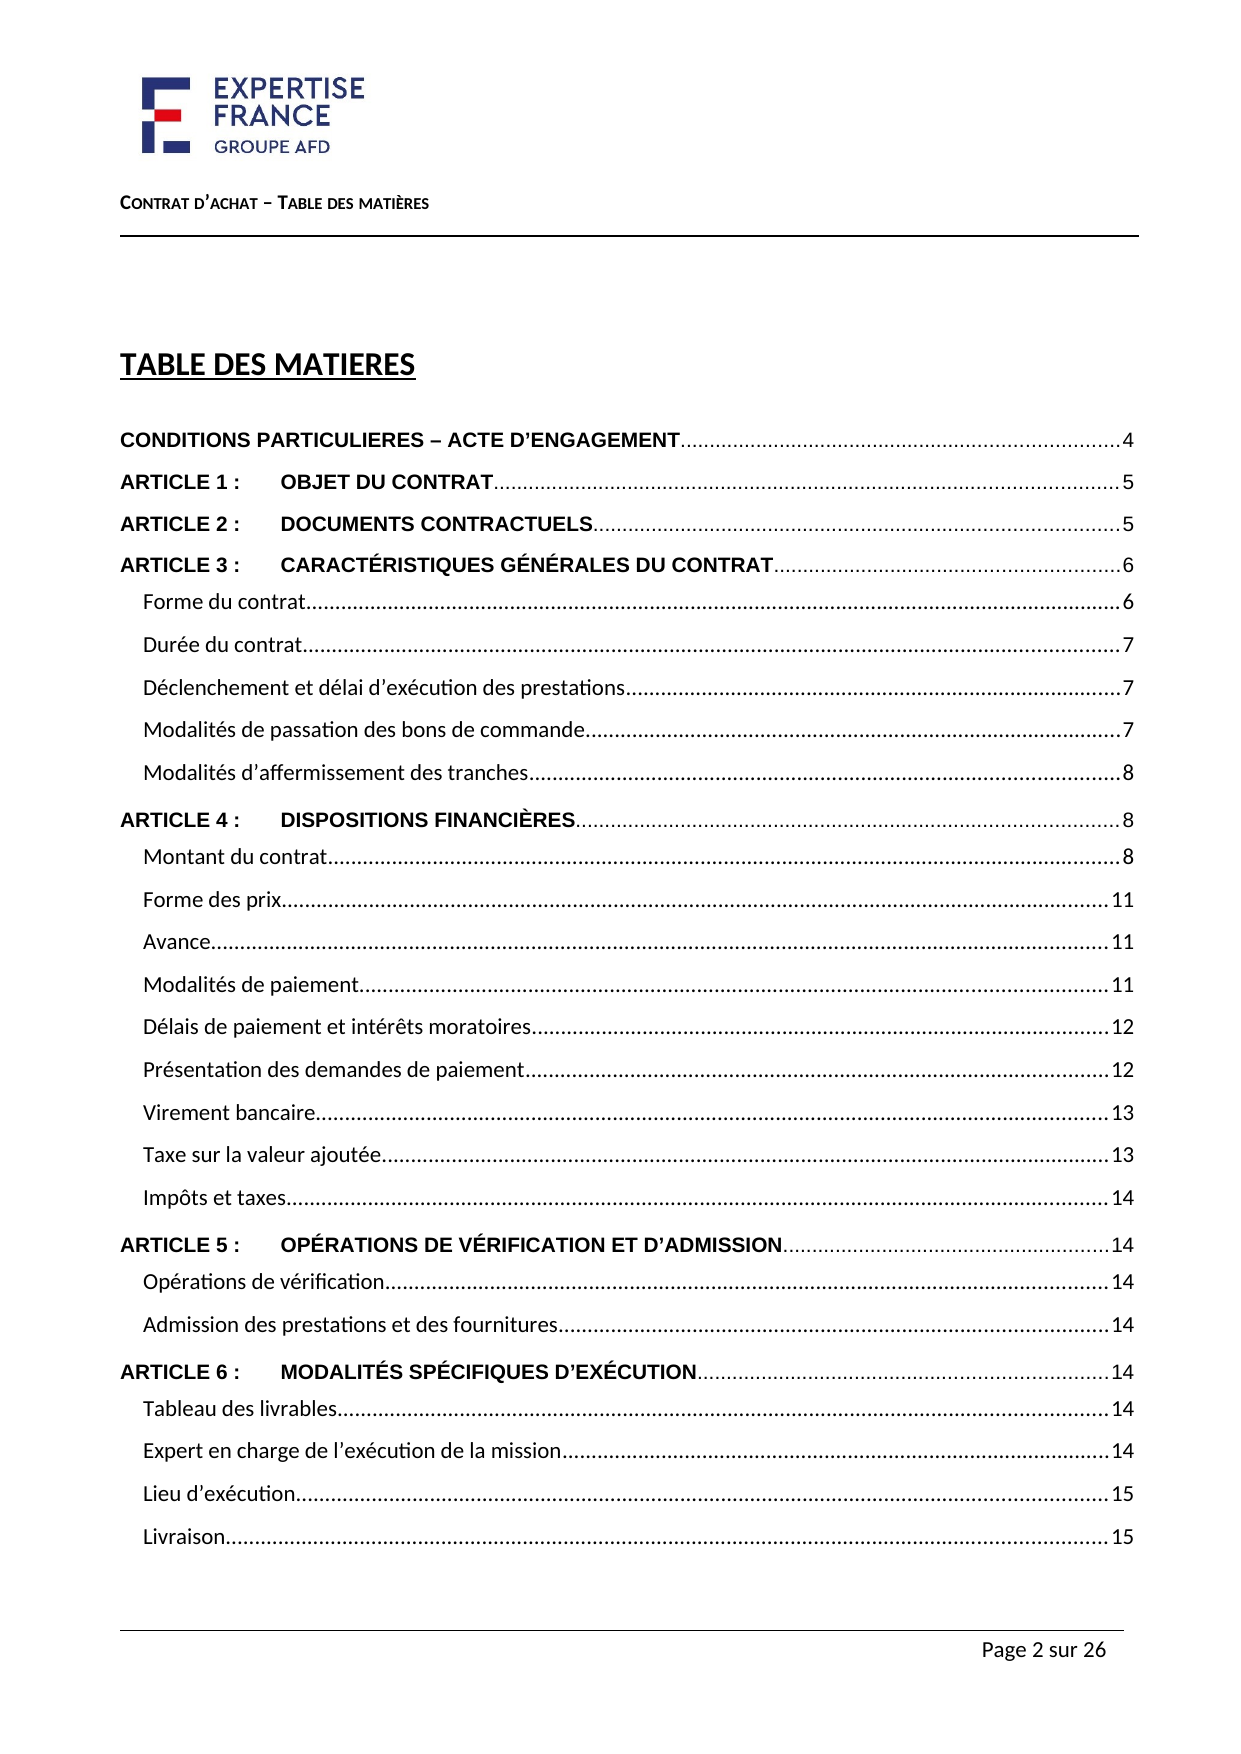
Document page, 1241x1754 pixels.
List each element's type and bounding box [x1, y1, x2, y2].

picture [120, 45, 391, 184]
